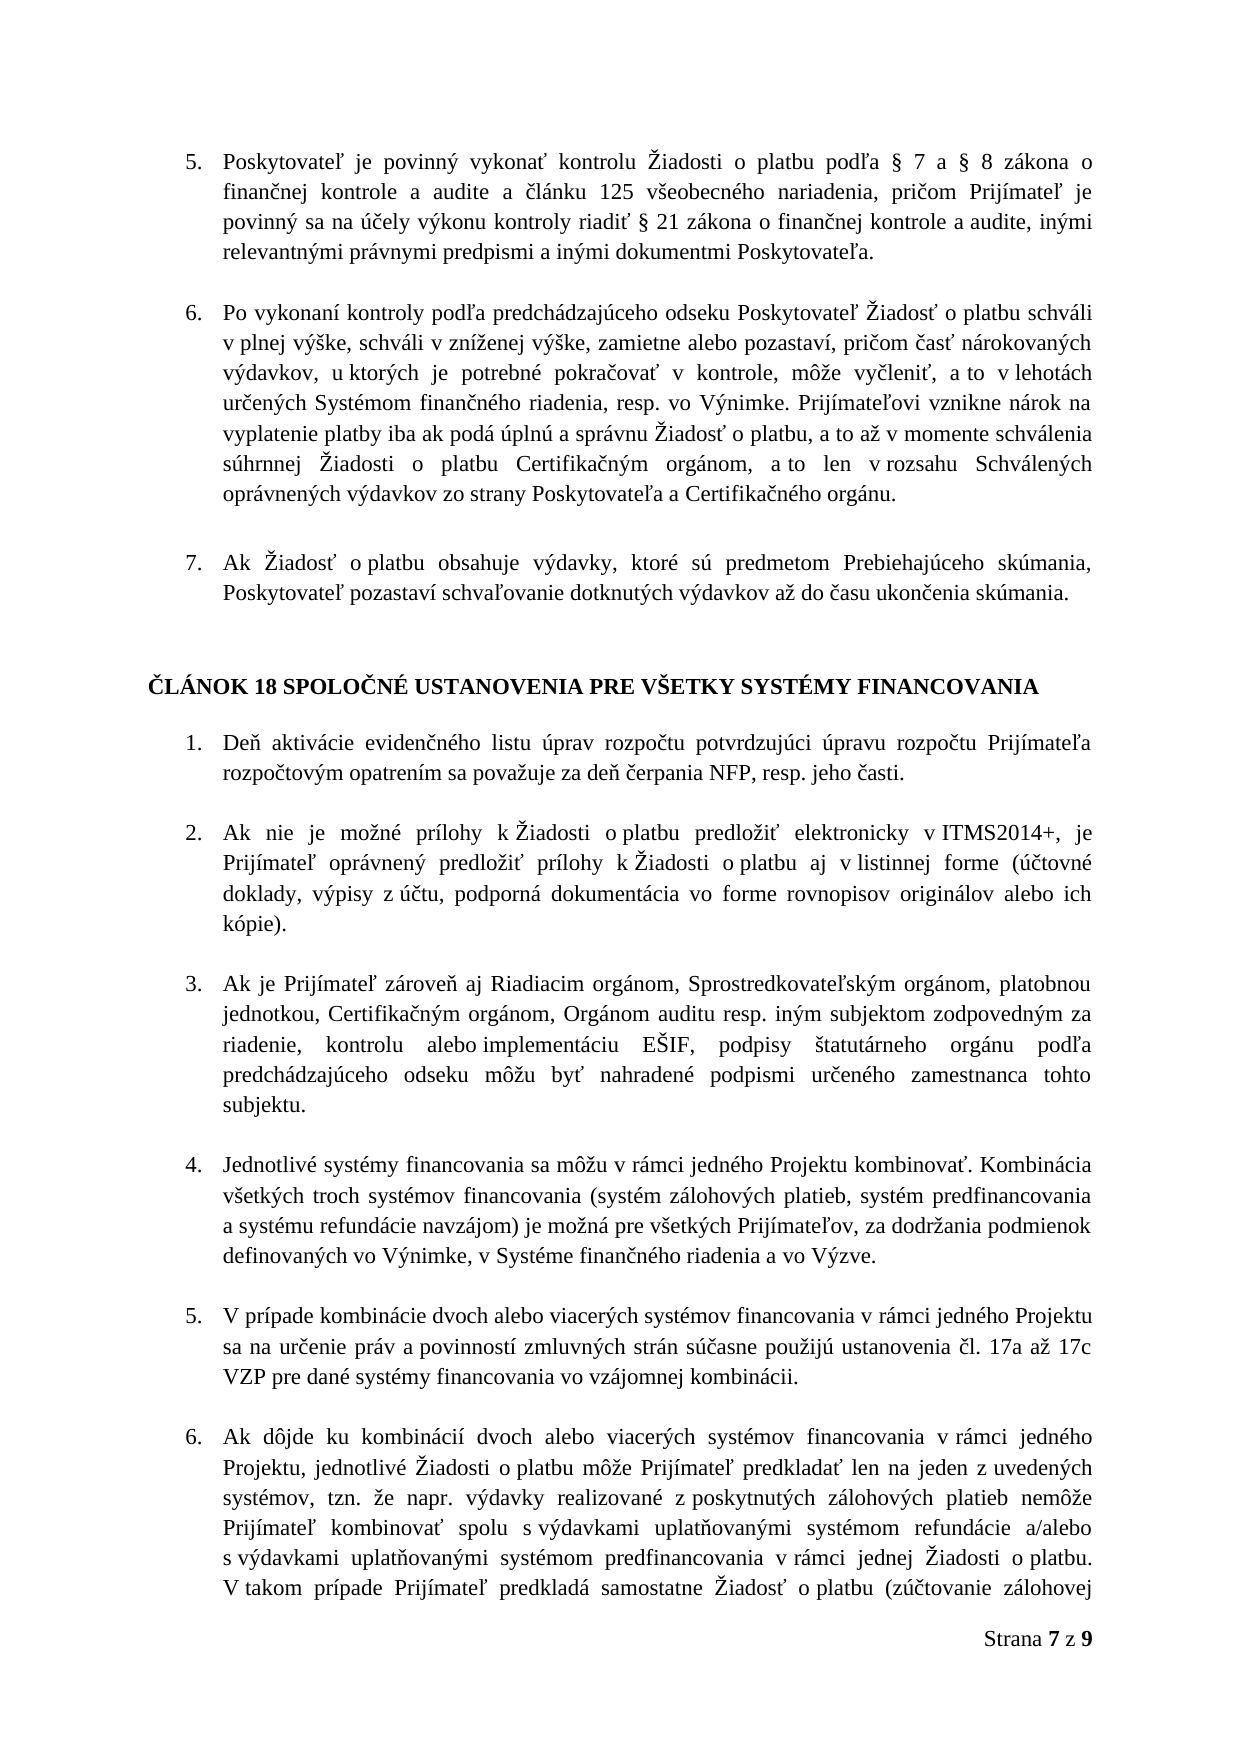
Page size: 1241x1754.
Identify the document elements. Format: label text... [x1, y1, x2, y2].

list Po vykonaní kontroly podľa predchádzajúceho odseku Poskytovateľ Žiadosť o platbu schváli v plnej výške, schváli v zníženej výške, zamietne alebo pozastaví, pričom časť nárokovaných výdavkov, u ktorých je potrebné pokračovať v kontrole, môže vyčleniť, a to v lehotách určených Systémom finančného riadenia, resp. vo Výnimke. Prijímateľovi vznikne nárok na vyplatenie platby iba ak podá úplnú a správnu Žiadosť o platbu, a to až v momente schválenia súhrnnej Žiadosti o platbu Certifikačným orgánom, a to len v rozsahu Schválených oprávnených výdavkov zo strany Poskytovateľa a Certifikačného orgánu. [185, 299, 1092, 506]
text Článok 18 SPOLOČNÉ USTANOVENIA PRE VŠETKY SYSTÉMY FINANCOVANIA [148, 673, 1092, 700]
list V prípade kombinácie dvoch alebo viacerých systémov financovania v rámci jedného Projektu sa na určenie práv a povinností zmluvných strán súčasne použijú ustanovenia čl. 17a až 17c VZP pre dané systémy financovania vo vzájomnej kombinácii. [185, 1302, 1092, 1389]
list Poskytovateľ je povinný vykonať kontrolu Žiadosti o platbu podľa § 7 a § 8 zákona o finančnej kontrole a audite a článku 125 všeobecného nariadenia, pričom Prijímateľ je povinný sa na účely výkonu kontroly riadiť § 21 zákona o finančnej kontrole a audite, inými relevantnými právnymi predpismi a inými dokumentmi Poskytovateľa. [185, 148, 1092, 265]
list Deň aktivácie evidenčného listu úprav rozpočtu potvrdzujúci úpravu rozpočtu Prijímateľa rozpočtovým opatrením sa považuje za deň čerpania NFP, resp. jeho časti. [185, 728, 1092, 785]
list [185, 1423, 1092, 1601]
list Jednotlivé systémy financovania sa môžu v rámci jedného Projektu kombinovať. Kombinácia všetkých troch systémov financovania (systém zálohových platieb, systém predfinancovania a systému refundácie navzájom) je možná pre všetkých Prijímateľov, za dodržania podmienok definovaných vo Výnimke, v Systéme finančného riadenia a vo Výzve. [185, 1151, 1092, 1268]
list Ak je Prijímateľ zároveň aj Riadiacim orgánom, Sprostredkovateľským orgánom, platobnou jednotkou, Certifikačným orgánom, Orgánom auditu resp. iným subjektom zodpovedným za riadenie, kontrolu alebo implementáciu EŠIF, podpisy štatutárneho orgánu podľa predchádzajúceho odseku môžu byť nahradené podpismi určeného zamestnanca tohto subjektu. [185, 970, 1092, 1117]
list Ak nie je možné prílohy k Žiadosti o platbu predložiť elektronicky v ITMS2014+, je Prijímateľ oprávnený predložiť prílohy k Žiadosti o platbu aj v listinnej forme (účtovné doklady, výpisy z účtu, podporná dokumentácia vo forme rovnopisov originálov alebo ich kópie). [185, 819, 1092, 936]
list Ak Žiadosť o platbu obsahuje výdavky, ktoré sú predmetom Prebiehajúceho skúmania, Poskytovateľ pozastaví schvaľovanie dotknutých výdavkov až do času ukončenia skúmania. [185, 549, 1092, 606]
